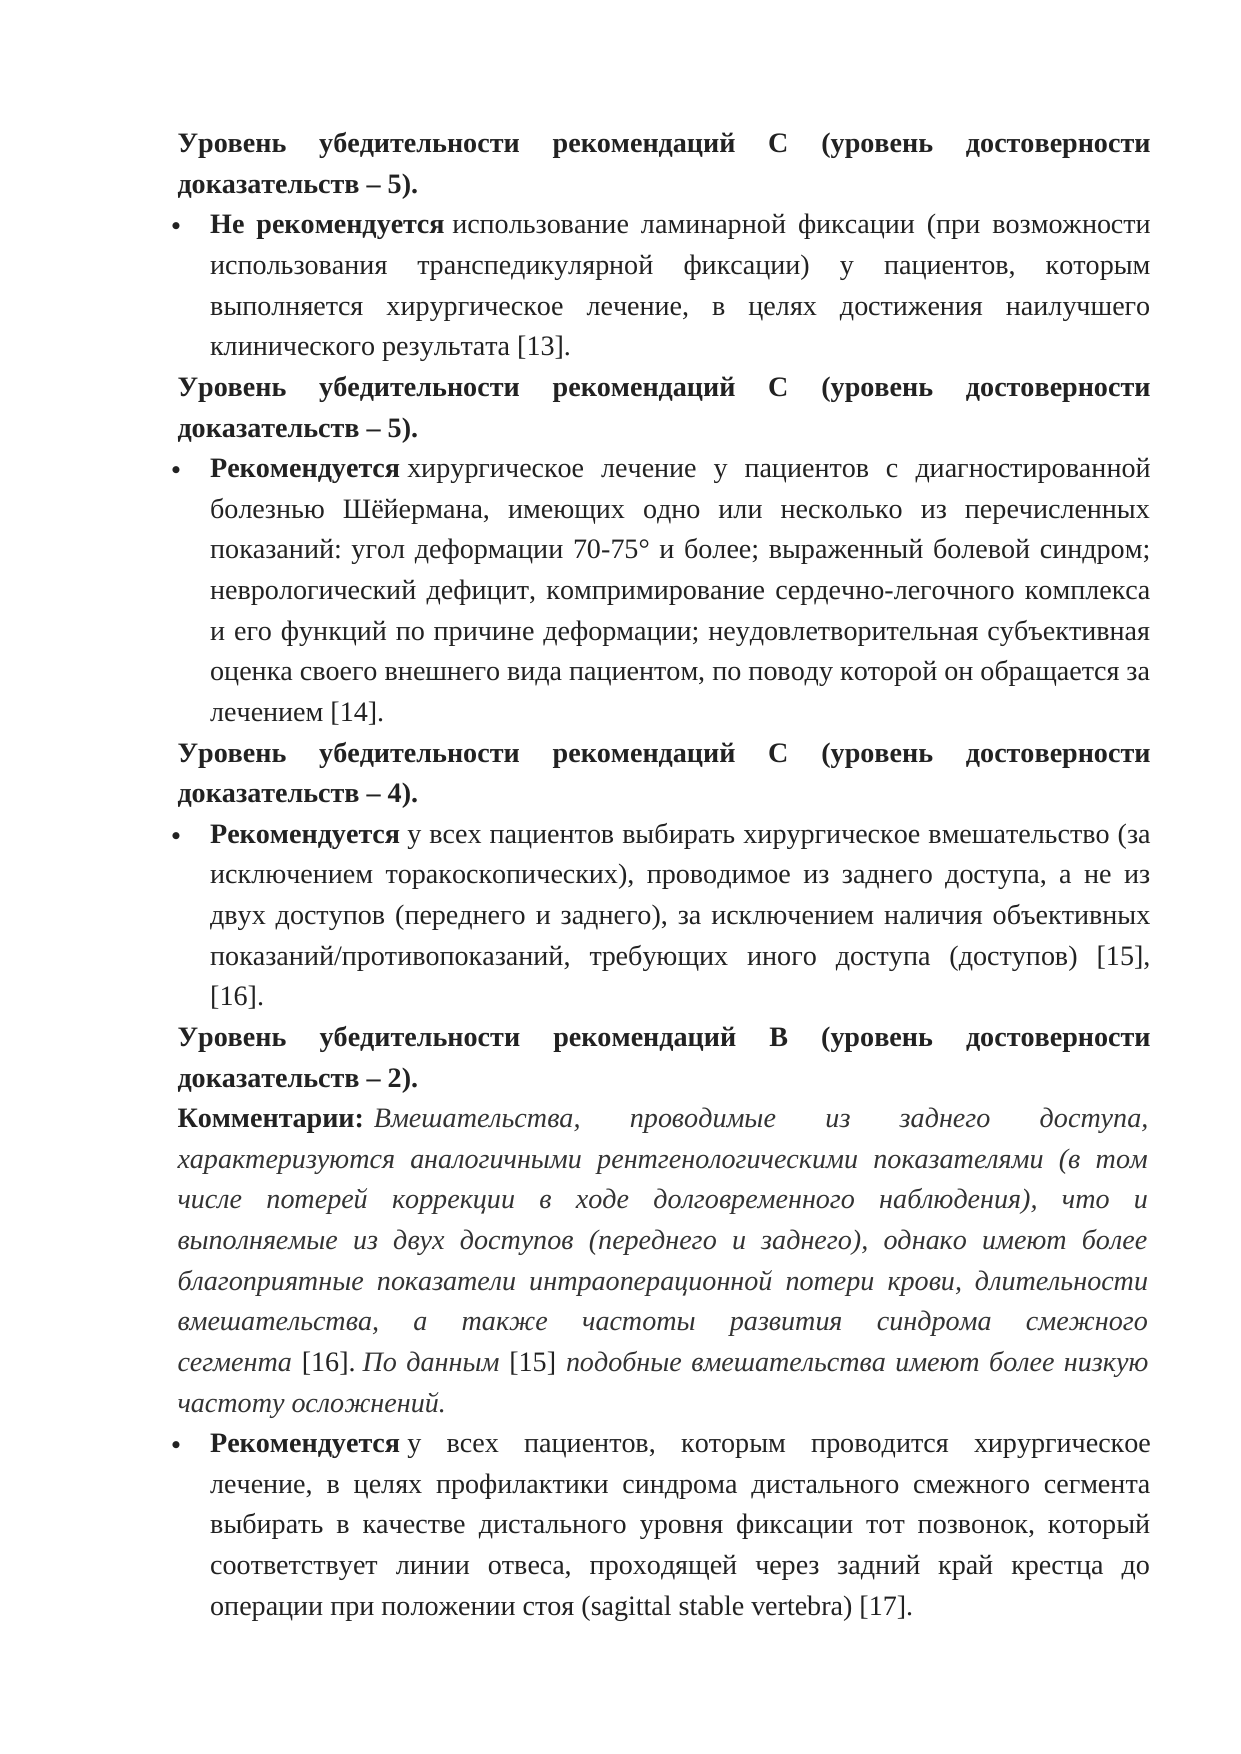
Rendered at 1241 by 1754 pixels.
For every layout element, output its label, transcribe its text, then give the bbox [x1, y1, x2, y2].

text Уровень убедительности рекомендаций B (уровень достоверности доказательств – 2). [177, 1012, 1152, 1093]
list Рекомендуется хирургическое лечение у пациентов с диагностированной болезнью Шёйермана, имеющих одно или несколько из перечисленных показаний: угол деформации 70-75° и более; выраженный болевой синдром; неврологический дефицит, компримирование сердечно-легочного комплекса и его функций по причине деформации; неудовлетворительная субъективная оценка своего внешнего вида пациентом, по поводу которой он обращается за лечением [14]. [172, 443, 1152, 727]
text Уровень убедительности рекомендаций С (уровень достоверности доказательств – 5). [177, 362, 1152, 443]
list Рекомендуется у всех пациентов выбирать хирургическое вмешательство (за исключением торакоскопических), проводимое из заднего доступа, а не из двух доступов (переднего и заднего), за исключением наличия объективных показаний/противопоказаний, требующих иного доступа (доступов) [15], [16]. [172, 809, 1152, 1012]
list Не рекомендуется использование ламинарной фиксации (при возможности использования транспедикулярной фиксации) у пациентов, которым выполняется хирургическое лечение, в целях достижения наилучшего клинического результата [13]. [172, 199, 1152, 362]
text Комментарии: Вмешательства, проводимые из заднего доступа, характеризуются аналогичными рентгенологическими показателями (в том числе потерей коррекции в ходе долговременного наблюдения), что и выполняемые из двух доступов (переднего и заднего), однако имеют более благоприятные показатели интраоперационной потери крови, длительности вмешательства, а также частоты развития синдрома смежного сегмента [16]. По данным [15] подобные вмешательства имеют более низкую частоту осложнений. [177, 1093, 1152, 1418]
text Уровень убедительности рекомендаций С (уровень достоверности доказательств – 4). [177, 727, 1152, 809]
list Рекомендуется у всех пациентов, которым проводится хирургическое лечение, в целях профилактики синдрома дистального смежного сегмента выбирать в качестве дистального уровня фиксации тот позвонок, который соответствует линии отвеса, проходящей через задний край крестца до операции при положении стоя (sagittal stable vertebra) [17]. [172, 1418, 1152, 1621]
text Уровень убедительности рекомендаций С (уровень достоверности доказательств – 5). [177, 118, 1152, 199]
